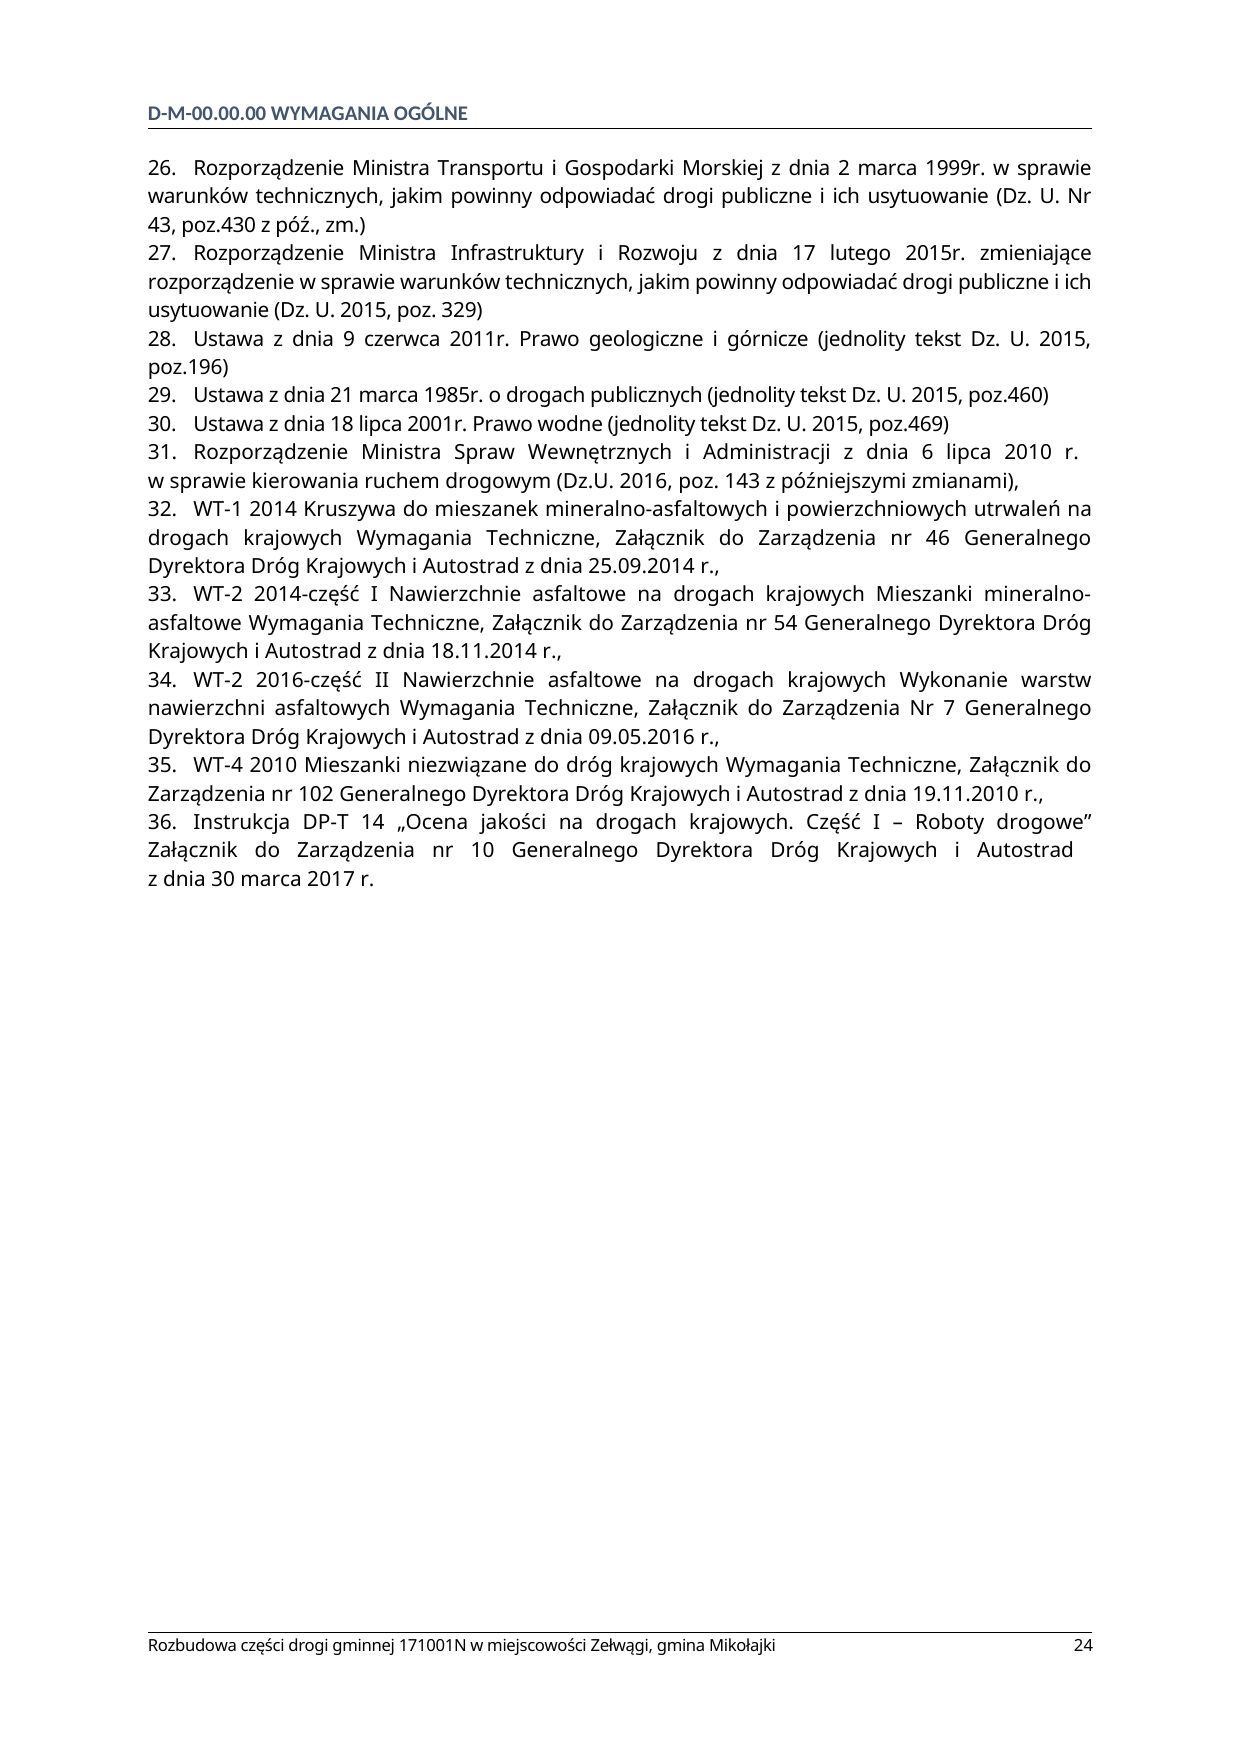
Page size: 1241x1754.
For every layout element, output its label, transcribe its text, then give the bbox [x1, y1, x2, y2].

list WT-2 2014-część I Nawierzchnie asfaltowe na drogach krajowych Mieszanki mineralno-asfaltowe Wymagania Techniczne, Załącznik do Zarządzenia nr 54 Generalnego Dyrektora Dróg Krajowych i Autostrad z dnia 18.11.2014 r., [148, 579, 1092, 665]
list Instrukcja DP-T 14 „Ocena jakości na drogach krajowych. Część I – Roboty drogowe” Załącznik do Zarządzenia nr 10 Generalnego Dyrektora Dróg Krajowych i Autostrad z dnia 30 marca 2017 r. [148, 807, 1092, 892]
list Ustawa z dnia 18 lipca 2001r. Prawo wodne (jednolity tekst Dz. U. 2015, poz.469) [148, 409, 1092, 437]
list WT-2 2016-część II Nawierzchnie asfaltowe na drogach krajowych Wykonanie warstw nawierzchni asfaltowych Wymagania Techniczne, Załącznik do Zarządzenia Nr 7 Generalnego Dyrektora Dróg Krajowych i Autostrad z dnia 09.05.2016 r., [148, 665, 1092, 750]
list Ustawa z dnia 21 marca 1985r. o drogach publicznych (jednolity tekst Dz. U. 2015, poz.460) [148, 381, 1092, 409]
list WT-1 2014 Kruszywa do mieszanek mineralno-asfaltowych i powierzchniowych utrwaleń na drogach krajowych Wymagania Techniczne, Załącznik do Zarządzenia nr 46 Generalnego Dyrektora Dróg Krajowych i Autostrad z dnia 25.09.2014 r., [148, 494, 1092, 579]
list WT-4 2010 Mieszanki niezwiązane do dróg krajowych Wymagania Techniczne, Załącznik do Zarządzenia nr 102 Generalnego Dyrektora Dróg Krajowych i Autostrad z dnia 19.11.2010 r., [148, 750, 1092, 807]
list Ustawa z dnia 9 czerwca 2011r. Prawo geologiczne i górnicze (jednolity tekst Dz. U. 2015, poz.196) [148, 324, 1092, 381]
list Rozporządzenie Ministra Transportu i Gospodarki Morskiej z dnia 2 marca 1999r. w sprawie warunków technicznych, jakim powinny odpowiadać drogi publiczne i ich usytuowanie (Dz. U. Nr 43, poz.430 z póź., zm.) [148, 153, 1092, 238]
list Rozporządzenie Ministra Infrastruktury i Rozwoju z dnia 17 lutego 2015r. zmieniające rozporządzenie w sprawie warunków technicznych, jakim powinny odpowiadać drogi publiczne i ich usytuowanie (Dz. U. 2015, poz. 329) [148, 238, 1092, 324]
list Rozporządzenie Ministra Spraw Wewnętrznych i Administracji z dnia 6 lipca 2010 r. w sprawie kierowania ruchem drogowym (Dz.U. 2016, poz. 143 z późniejszymi zmianami), [148, 437, 1092, 494]
